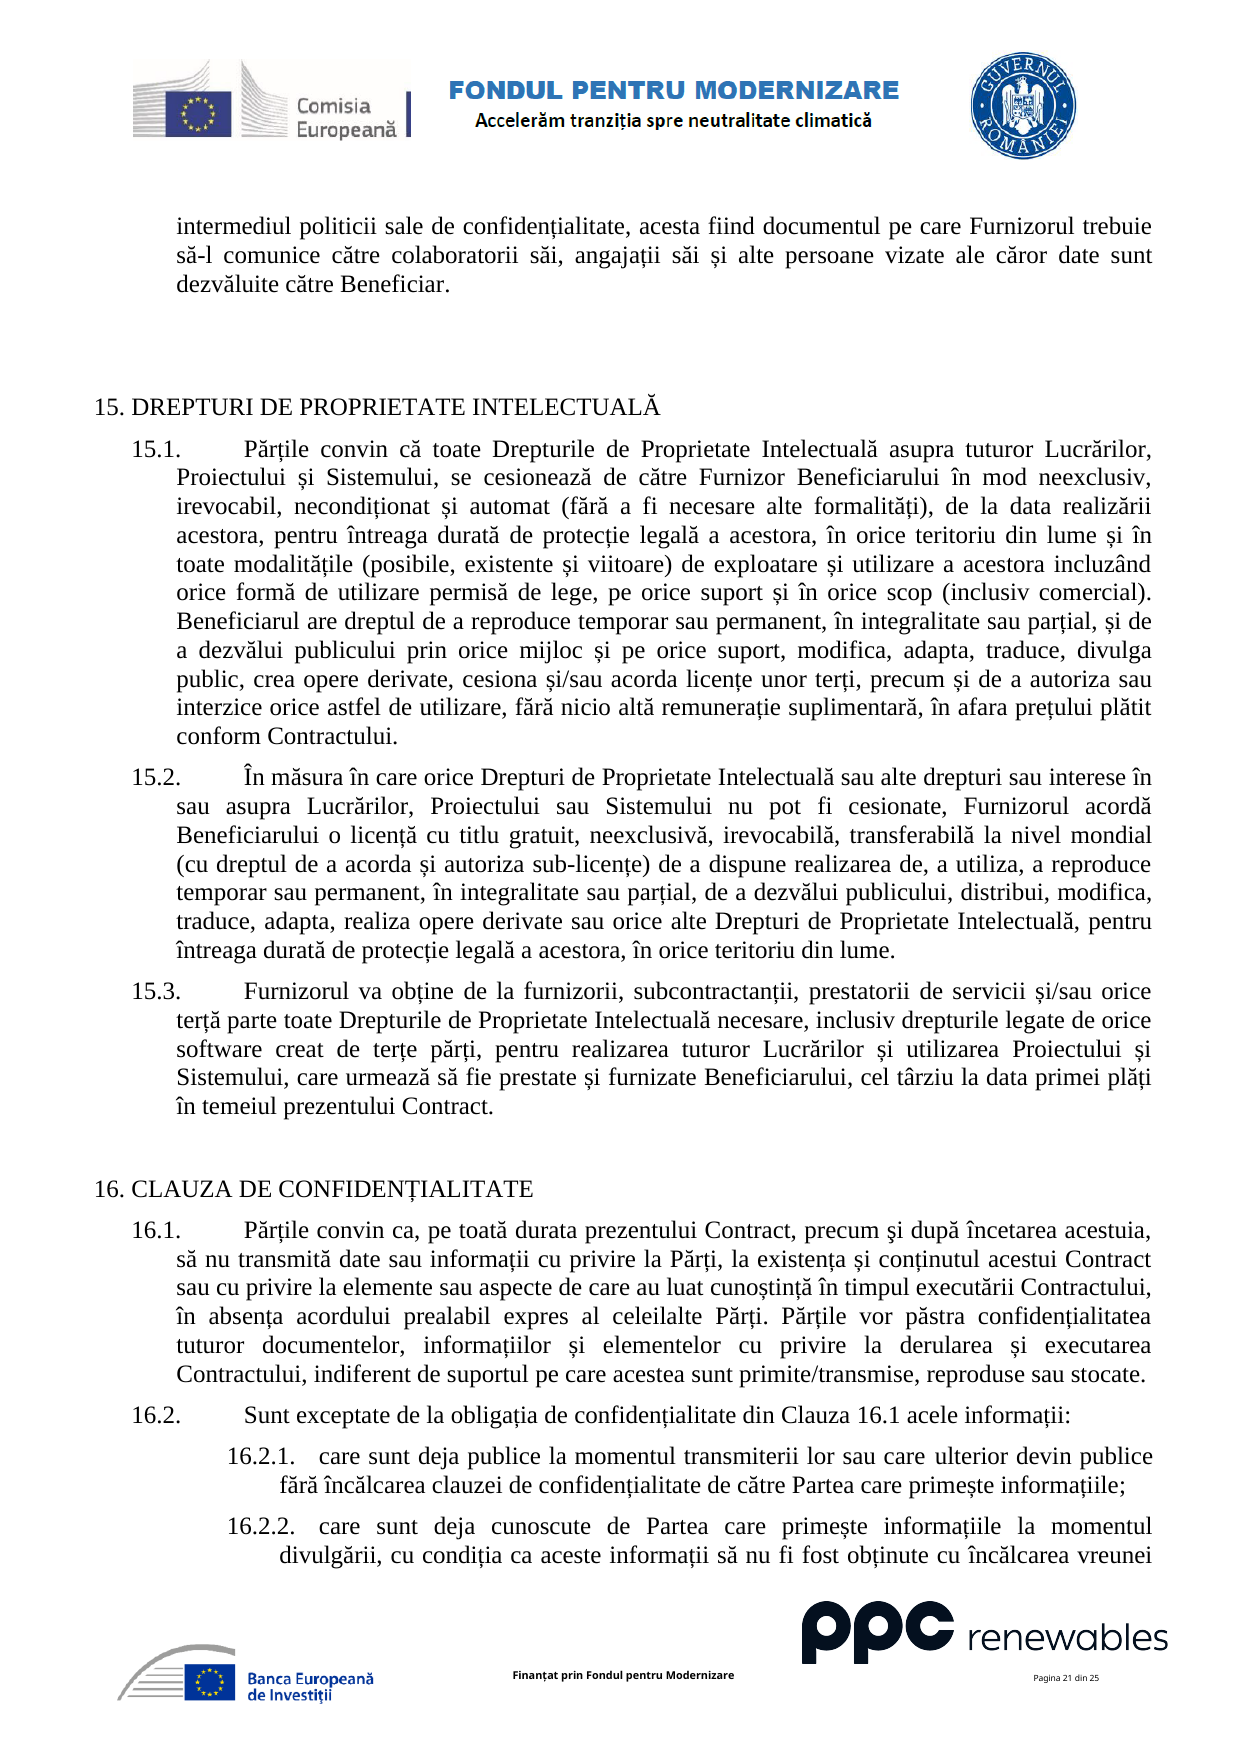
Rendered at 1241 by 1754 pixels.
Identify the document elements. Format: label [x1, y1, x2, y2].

picture [802, 1601, 1168, 1664]
picture [119, 36, 1092, 168]
